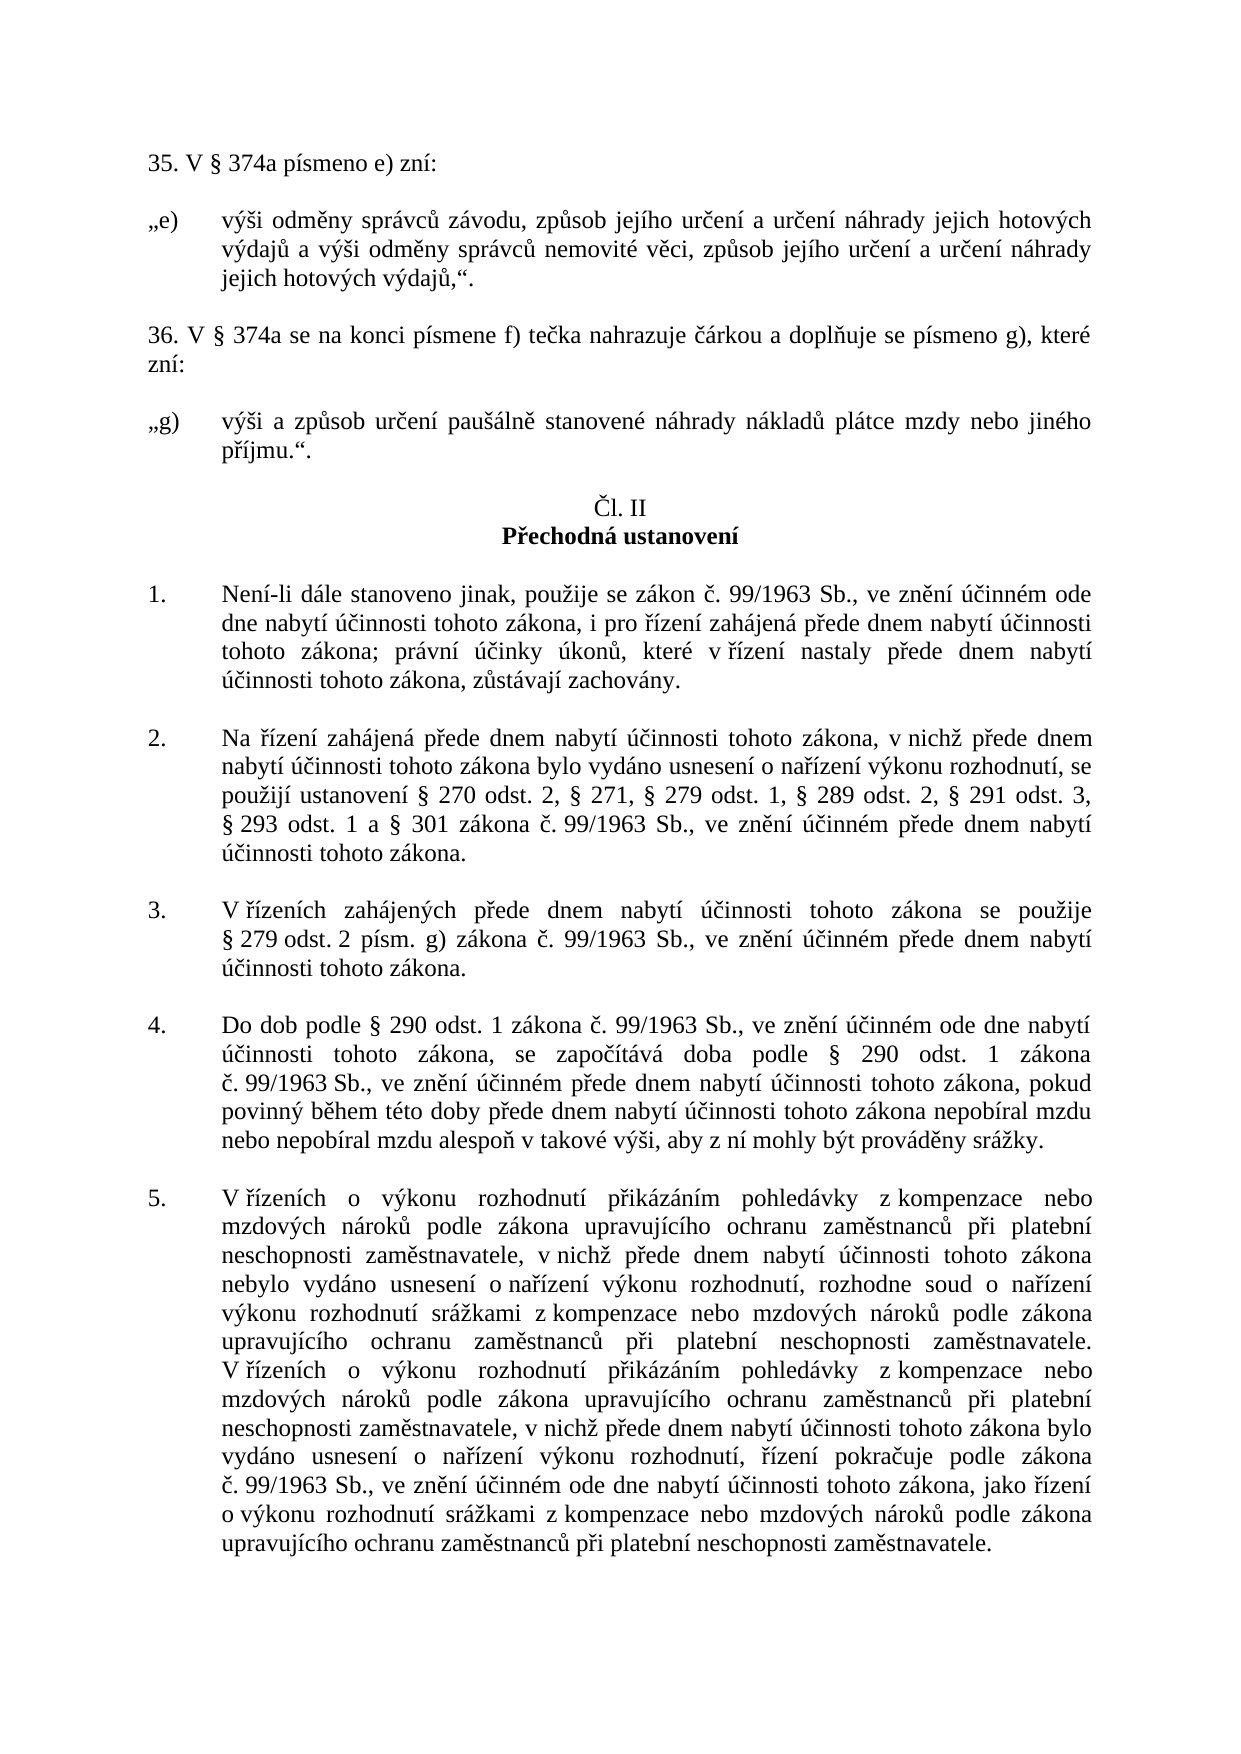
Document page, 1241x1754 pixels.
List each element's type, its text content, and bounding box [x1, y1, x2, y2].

text 35. V § 374a písmeno e) zní: [148, 148, 1093, 176]
text 36. V § 374a se na konci písmene f) tečka nahrazuje čárkou a doplňuje se písmeno g), které zní: [148, 320, 1093, 378]
text Přechodná ustanovení [148, 521, 1093, 550]
text 1. Není-li dále stanoveno jinak, použije se zákon č. 99/1963 Sb., ve znění účinném ode dne nabytí účinnosti tohoto zákona, i pro řízení zahájená přede dnem nabytí účinnosti tohoto zákona; právní účinky úkonů, které v řízení nastaly přede dnem nabytí účinnosti tohoto zákona, zůstávají zachovány. [148, 579, 1093, 694]
text Čl. II [148, 493, 1093, 521]
text 3. V řízeních zahájených přede dnem nabytí účinnosti tohoto zákona se použije § 279 odst. 2 písm. g) zákona č. 99/1963 Sb., ve znění účinném přede dnem nabytí účinnosti tohoto zákona. [148, 895, 1093, 981]
text „g) výši a způsob určení paušálně stanovené náhrady nákladů plátce mzdy nebo jiného příjmu.“. [148, 406, 1093, 464]
text 4. Do dob podle § 290 odst. 1 zákona č. 99/1963 Sb., ve znění účinném ode dne nabytí účinnosti tohoto zákona, se započítává doba podle § 290 odst. 1 zákona č. 99/1963 Sb., ve znění účinném přede dnem nabytí účinnosti tohoto zákona, pokud povinný během této doby přede dnem nabytí účinnosti tohoto zákona nepobíral mzdu nebo nepobíral mzdu alespoň v takové výši, aby z ní mohly být prováděny srážky. [148, 1010, 1093, 1154]
text 5. V řízeních o výkonu rozhodnutí přikázáním pohledávky z kompenzace nebo mzdových nároků podle zákona upravujícího ochranu zaměstnanců při platební neschopnosti zaměstnavatele, v nichž přede dnem nabytí účinnosti tohoto zákona nebylo vydáno usnesení o nařízení výkonu rozhodnutí, rozhodne soud o nařízení výkonu rozhodnutí srážkami z kompenzace nebo mzdových nároků podle zákona upravujícího ochranu zaměstnanců při platební neschopnosti zaměstnavatele. V řízeních o výkonu rozhodnutí přikázáním pohledávky z kompenzace nebo mzdových nároků podle zákona upravujícího ochranu zaměstnanců při platební neschopnosti zaměstnavatele, v nichž přede dnem nabytí účinnosti tohoto zákona bylo vydáno usnesení o nařízení výkonu rozhodnutí, řízení pokračuje podle zákona č. 99/1963 Sb., ve znění účinném ode dne nabytí účinnosti tohoto zákona, jako řízení o výkonu rozhodnutí srážkami z kompenzace nebo mzdových nároků podle zákona upravujícího ochranu zaměstnanců při platební neschopnosti zaměstnavatele. [148, 1183, 1093, 1556]
text „e) výši odměny správců závodu, způsob jejího určení a určení náhrady jejich hotových výdajů a výši odměny správců nemovité věci, způsob jejího určení a určení náhrady jejich hotových výdajů,“. [148, 205, 1093, 291]
text 2. Na řízení zahájená přede dnem nabytí účinnosti tohoto zákona, v nichž přede dnem nabytí účinnosti tohoto zákona bylo vydáno usnesení o nařízení výkonu rozhodnutí, se použijí ustanovení § 270 odst. 2, § 271, § 279 odst. 1, § 289 odst. 2, § 291 odst. 3, § 293 odst. 1 a § 301 zákona č. 99/1963 Sb., ve znění účinném přede dnem nabytí účinnosti tohoto zákona. [148, 723, 1093, 866]
